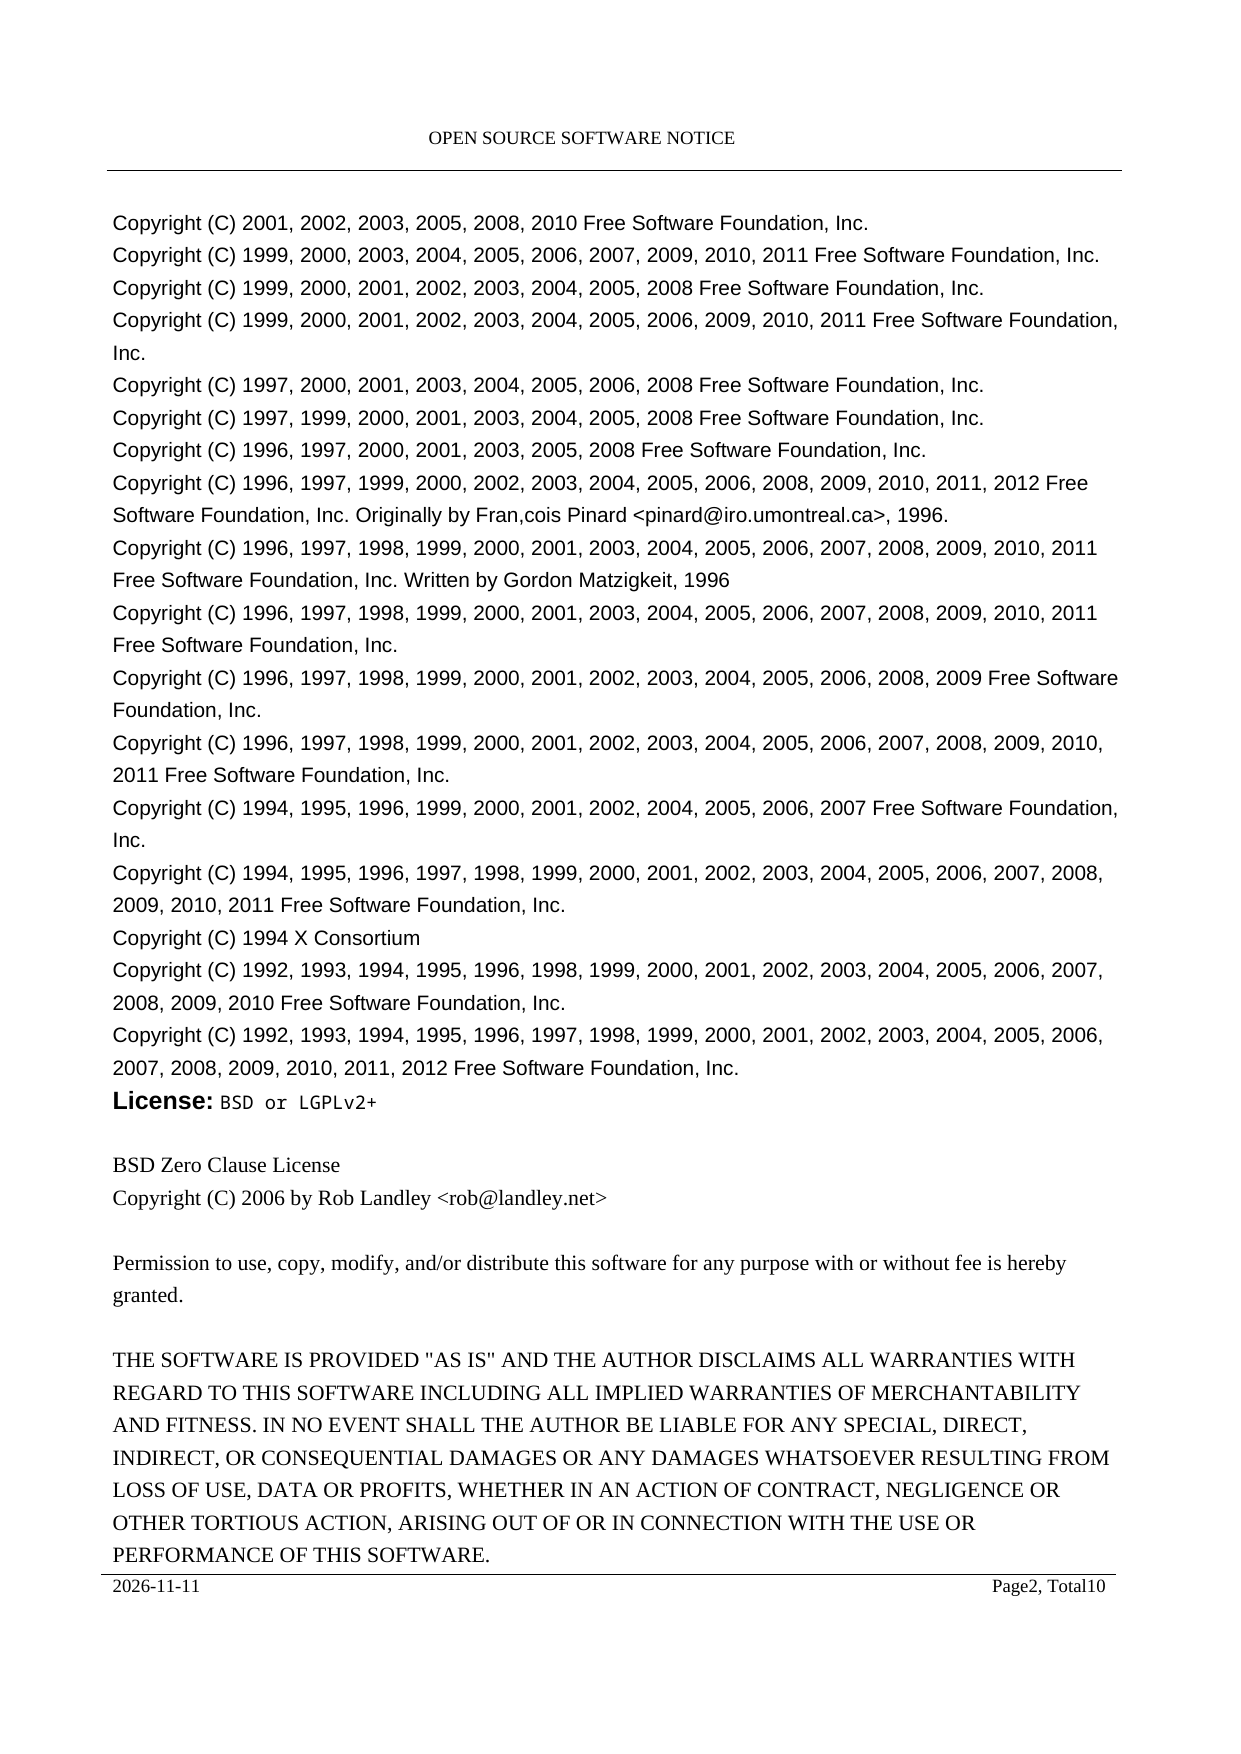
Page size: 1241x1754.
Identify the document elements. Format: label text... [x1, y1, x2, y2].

text Copyright (C) 2001, 2002, 2003, 2005, 2008, 2010 Free Software Foundation, Inc. [112, 206, 1128, 239]
text Copyright (C) 1994, 1995, 1996, 1997, 1998, 1999, 2000, 2001, 2002, 2003, 2004, 2005, 2006, 2007, 2008, 2009, 2010, 2011 Free Software Foundation, Inc. [112, 856, 1128, 921]
text Copyright (C) 1996, 1997, 1998, 1999, 2000, 2001, 2003, 2004, 2005, 2006, 2007, 2008, 2009, 2010, 2011 Free Software Foundation, Inc. Written by Gordon Matzigkeit, 1996 [112, 531, 1128, 596]
text Copyright (C) 1994, 1995, 1996, 1999, 2000, 2001, 2002, 2004, 2005, 2006, 2007 Free Software Foundation, Inc. [112, 791, 1128, 856]
text Copyright (C) 1996, 1997, 1998, 1999, 2000, 2001, 2002, 2003, 2004, 2005, 2006, 2008, 2009 Free Software Foundation, Inc. [112, 661, 1128, 726]
text Copyright (C) 1994 X Consortium [112, 921, 1128, 954]
text Copyright (C) 1996, 1997, 1998, 1999, 2000, 2001, 2002, 2003, 2004, 2005, 2006, 2007, 2008, 2009, 2010, 2011 Free Software Foundation, Inc. [112, 726, 1128, 791]
text Copyright (C) 1992, 1993, 1994, 1995, 1996, 1997, 1998, 1999, 2000, 2001, 2002, 2003, 2004, 2005, 2006, 2007, 2008, 2009, 2010, 2011, 2012 Free Software Foundation, Inc. [112, 1019, 1128, 1084]
text Copyright (C) 1999, 2000, 2001, 2002, 2003, 2004, 2005, 2006, 2009, 2010, 2011 Free Software Foundation, Inc. [112, 304, 1128, 369]
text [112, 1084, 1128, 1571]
text Copyright (C) 1999, 2000, 2003, 2004, 2005, 2006, 2007, 2009, 2010, 2011 Free Software Foundation, Inc. [112, 239, 1128, 271]
text Copyright (C) 1997, 1999, 2000, 2001, 2003, 2004, 2005, 2008 Free Software Foundation, Inc. [112, 401, 1128, 434]
text Copyright (C) 1999, 2000, 2001, 2002, 2003, 2004, 2005, 2008 Free Software Foundation, Inc. [112, 271, 1128, 304]
text Copyright (C) 1997, 2000, 2001, 2003, 2004, 2005, 2006, 2008 Free Software Foundation, Inc. [112, 369, 1128, 401]
text Copyright (C) 1992, 1993, 1994, 1995, 1996, 1998, 1999, 2000, 2001, 2002, 2003, 2004, 2005, 2006, 2007, 2008, 2009, 2010 Free Software Foundation, Inc. [112, 954, 1128, 1019]
text Copyright (C) 1996, 1997, 1999, 2000, 2002, 2003, 2004, 2005, 2006, 2008, 2009, 2010, 2011, 2012 Free Software Foundation, Inc. Originally by Fran,cois Pinard <pinard@iro.umontreal.ca>, 1996. [112, 466, 1128, 531]
text Copyright (C) 1996, 1997, 1998, 1999, 2000, 2001, 2003, 2004, 2005, 2006, 2007, 2008, 2009, 2010, 2011 Free Software Foundation, Inc. [112, 596, 1128, 661]
text Copyright (C) 1996, 1997, 2000, 2001, 2003, 2005, 2008 Free Software Foundation, Inc. [112, 434, 1128, 466]
